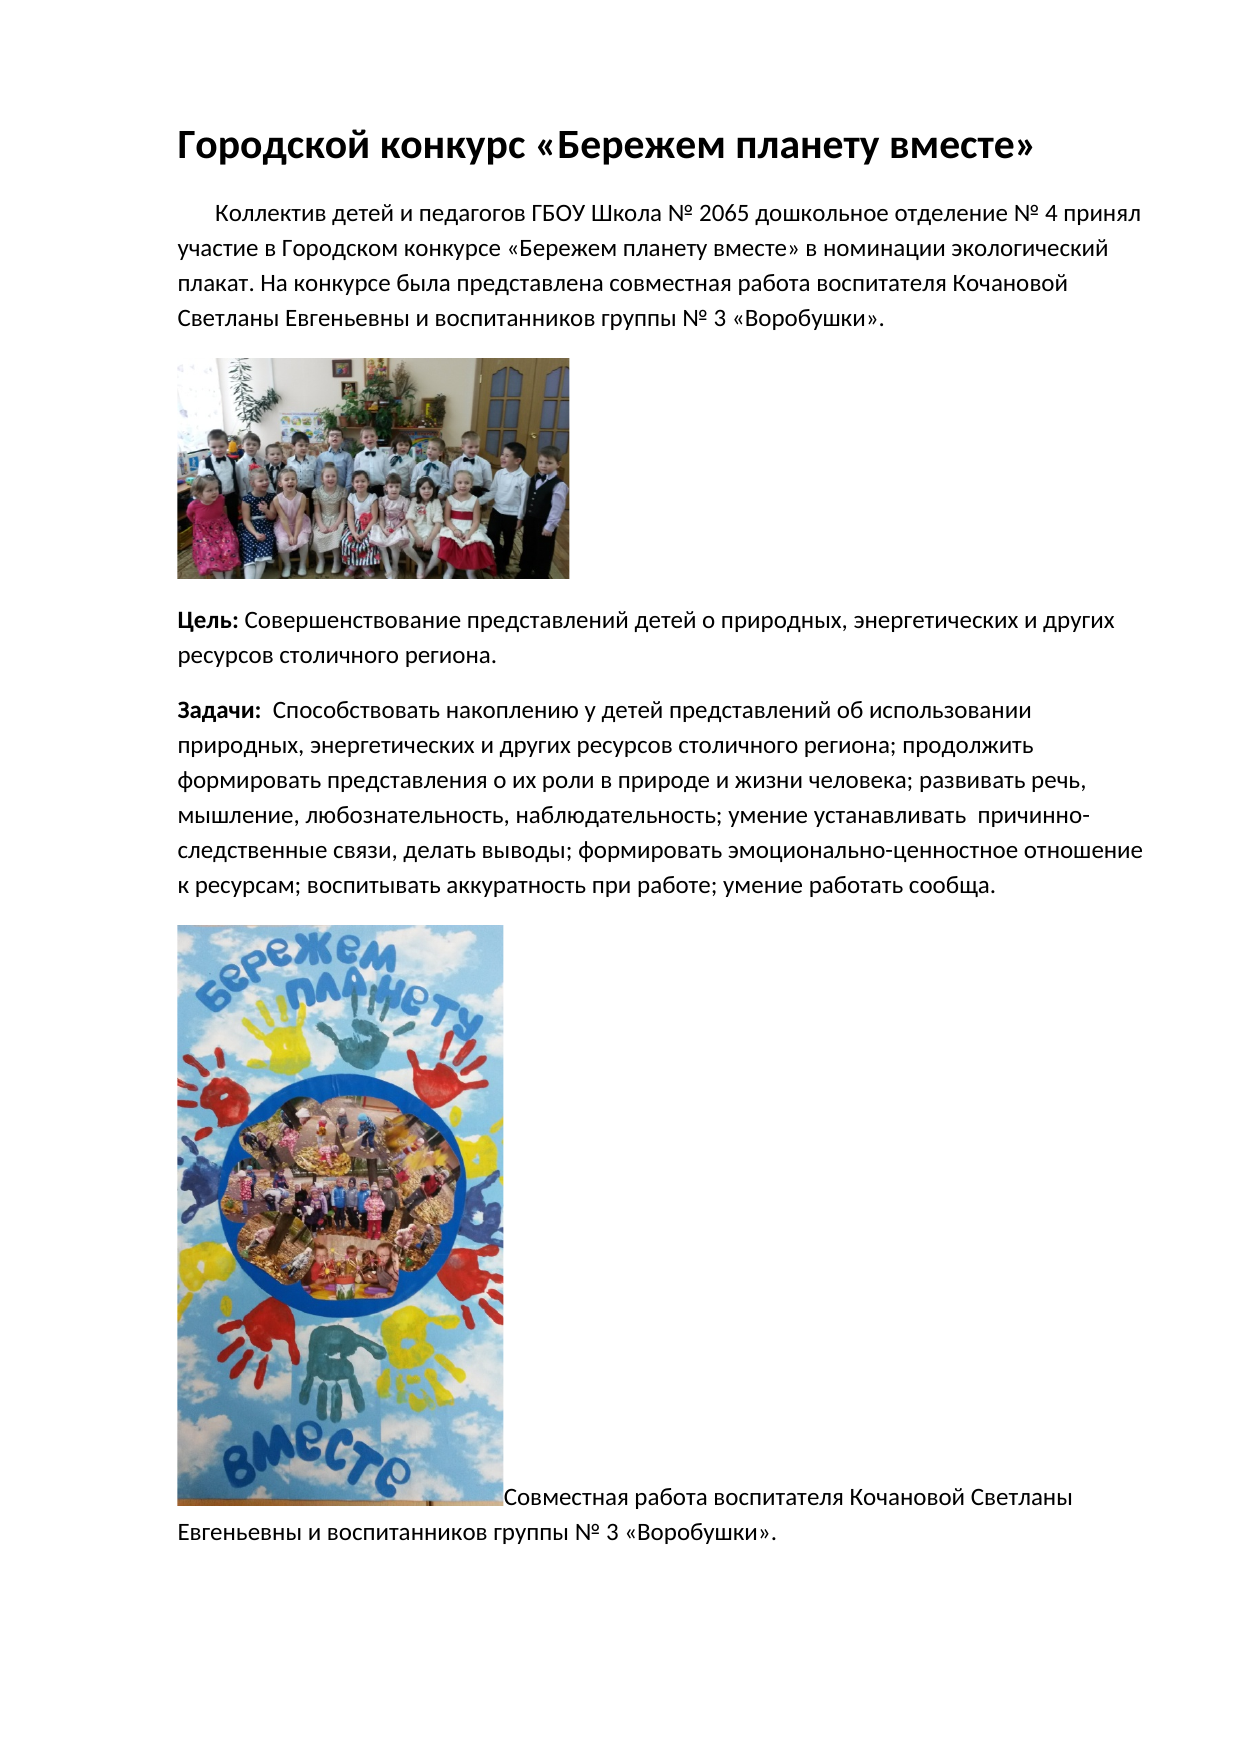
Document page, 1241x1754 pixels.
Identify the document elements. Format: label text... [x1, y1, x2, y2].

picture [177, 925, 504, 1506]
text Коллектив детей и педагогов ГБОУ Школа № 2065 дошкольное отделение № 4 принял участие в Городском конкурсе «Бережем планету вместе» в номинации экологический плакат. На конкурсе была представлена совместная работа воспитателя Кочановой Светланы Евгеньевны и воспитанников группы № 3 «Воробушки». [177, 197, 1152, 333]
picture [177, 358, 570, 579]
text Задачи: Способствовать накоплению у детей представлений об использовании природных, энергетических и других ресурсов столичного региона; продолжить формировать представления о их роли в природе и жизни человека; развивать речь, мышление, любознательность, наблюдательность; умение устанавливать причинно-следственные связи, делать выводы; формировать эмоционально-ценностное отношение к ресурсам; воспитывать аккуратность при работе; умение работать сообща. [177, 695, 1152, 900]
text Цель: Совершенствование представлений детей о природных, энергетических и других ресурсов столичного региона. [177, 604, 1152, 669]
text Городской конкурс «Бережем планету вместе» [177, 118, 1152, 169]
